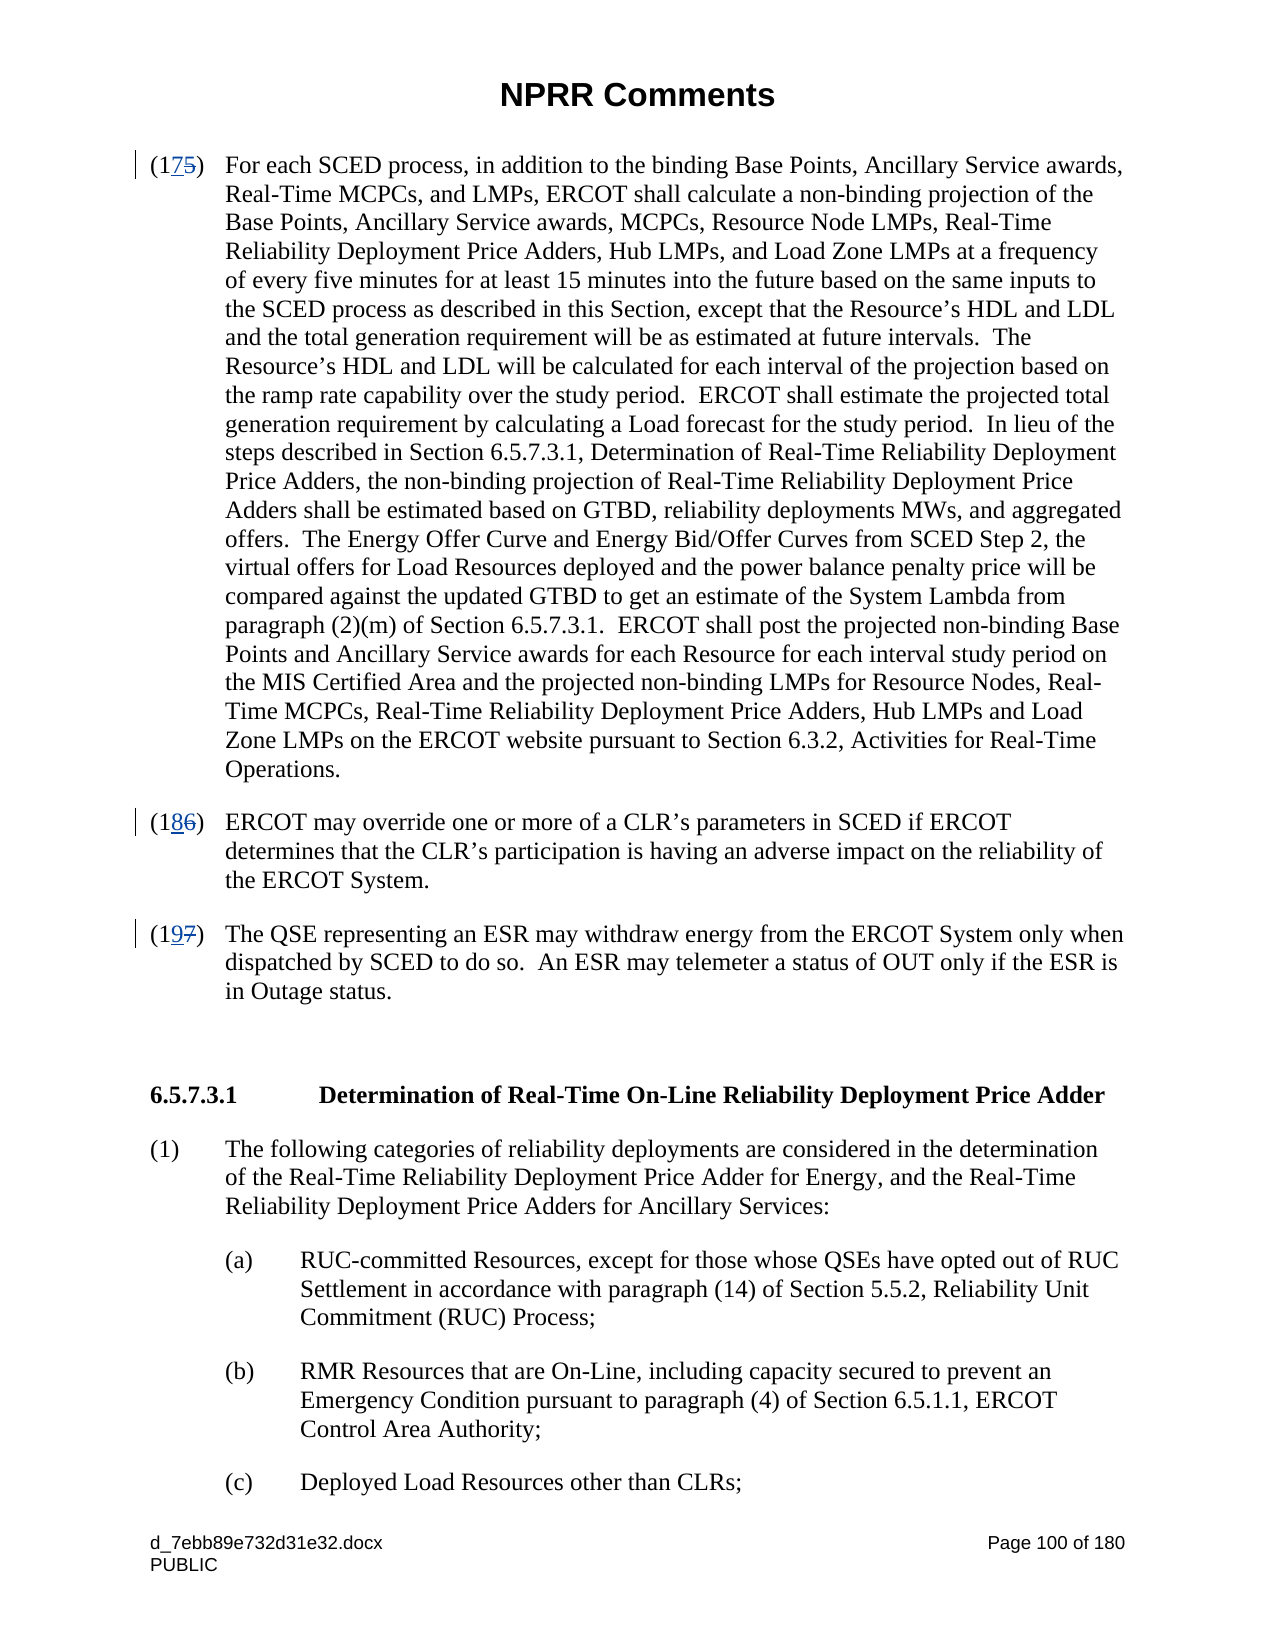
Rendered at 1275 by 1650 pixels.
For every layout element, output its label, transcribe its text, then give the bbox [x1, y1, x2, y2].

text (1) The following categories of reliability deployments are considered in the determination of the Real-Time Reliability Deployment Price Adder for Energy, and the Real-Time Reliability Deployment Price Adders for Ancillary Services: [150, 1134, 1125, 1220]
text (1) The QSE representing an ESR may withdraw energy from the ERCOT System only when dispatched by SCED to do so. An ESR may telemeter a status of OUT only if the ESR is in Outage status. [150, 919, 1125, 1005]
text (a) RUC-committed Resources, except for those whose QSEs have opted out of RUC Settlement in accordance with paragraph (14) of Section 5.5.2, Reliability Unit Commitment (RUC) Process; [225, 1245, 1125, 1331]
text (1) For each SCED process, in addition to the binding Base Points, Ancillary Service awards, Real-Time MCPCs, and LMPs, ERCOT shall calculate a non-binding projection of the Base Points, Ancillary Service awards, MCPCs, Resource Node LMPs, Real-Time Reliability Deployment Price Adders, Hub LMPs, and Load Zone LMPs at a frequency of every five minutes for at least 15 minutes into the future based on the same inputs to the SCED process as described in this Section, except that the Resource’s HDL and LDL and the total generation requirement will be as estimated at future intervals. The Resource’s HDL and LDL will be calculated for each interval of the projection based on the ramp rate capability over the study period. ERCOT shall estimate the projected total generation requirement by calculating a Load forecast for the study period. In lieu of the steps described in Section 6.5.7.3.1, Determination of Real-Time Reliability Deployment Price Adders, the non-binding projection of Real-Time Reliability Deployment Price Adders shall be estimated based on GTBD, reliability deployments MWs, and aggregated offers. The Energy Offer Curve and Energy Bid/Offer Curves from SCED Step 2, the virtual offers for Load Resources deployed and the power balance penalty price will be compared against the updated GTBD to get an estimate of the System Lambda from paragraph (2)(m) of Section 6.5.7.3.1. ERCOT shall post the projected non-binding Base Points and Ancillary Service awards for each Resource for each interval study period on the MIS Certified Area and the projected non-binding LMPs for Resource Nodes, Real-Time MCPCs, Real-Time Reliability Deployment Price Adders, Hub LMPs and Load Zone LMPs on the ERCOT website pursuant to Section 6.3.2, Activities for Real-Time Operations. [150, 150, 1125, 782]
text (b) RMR Resources that are On-Line, including capacity secured to prevent an Emergency Condition pursuant to paragraph (4) of Section 6.5.1.1, ERCOT Control Area Authority; [225, 1356, 1125, 1442]
text 6.5.7.3.1 Determination of Real-Time On-Line Reliability Deployment Price Adder [150, 1080, 1125, 1109]
text (1) ERCOT may override one or more of a CLR’s parameters in SCED if ERCOT determines that the CLR’s participation is having an adverse impact on the reliability of the ERCOT System. [150, 807, 1125, 894]
text (c) Deployed Load Resources other than CLRs; [225, 1467, 1125, 1496]
